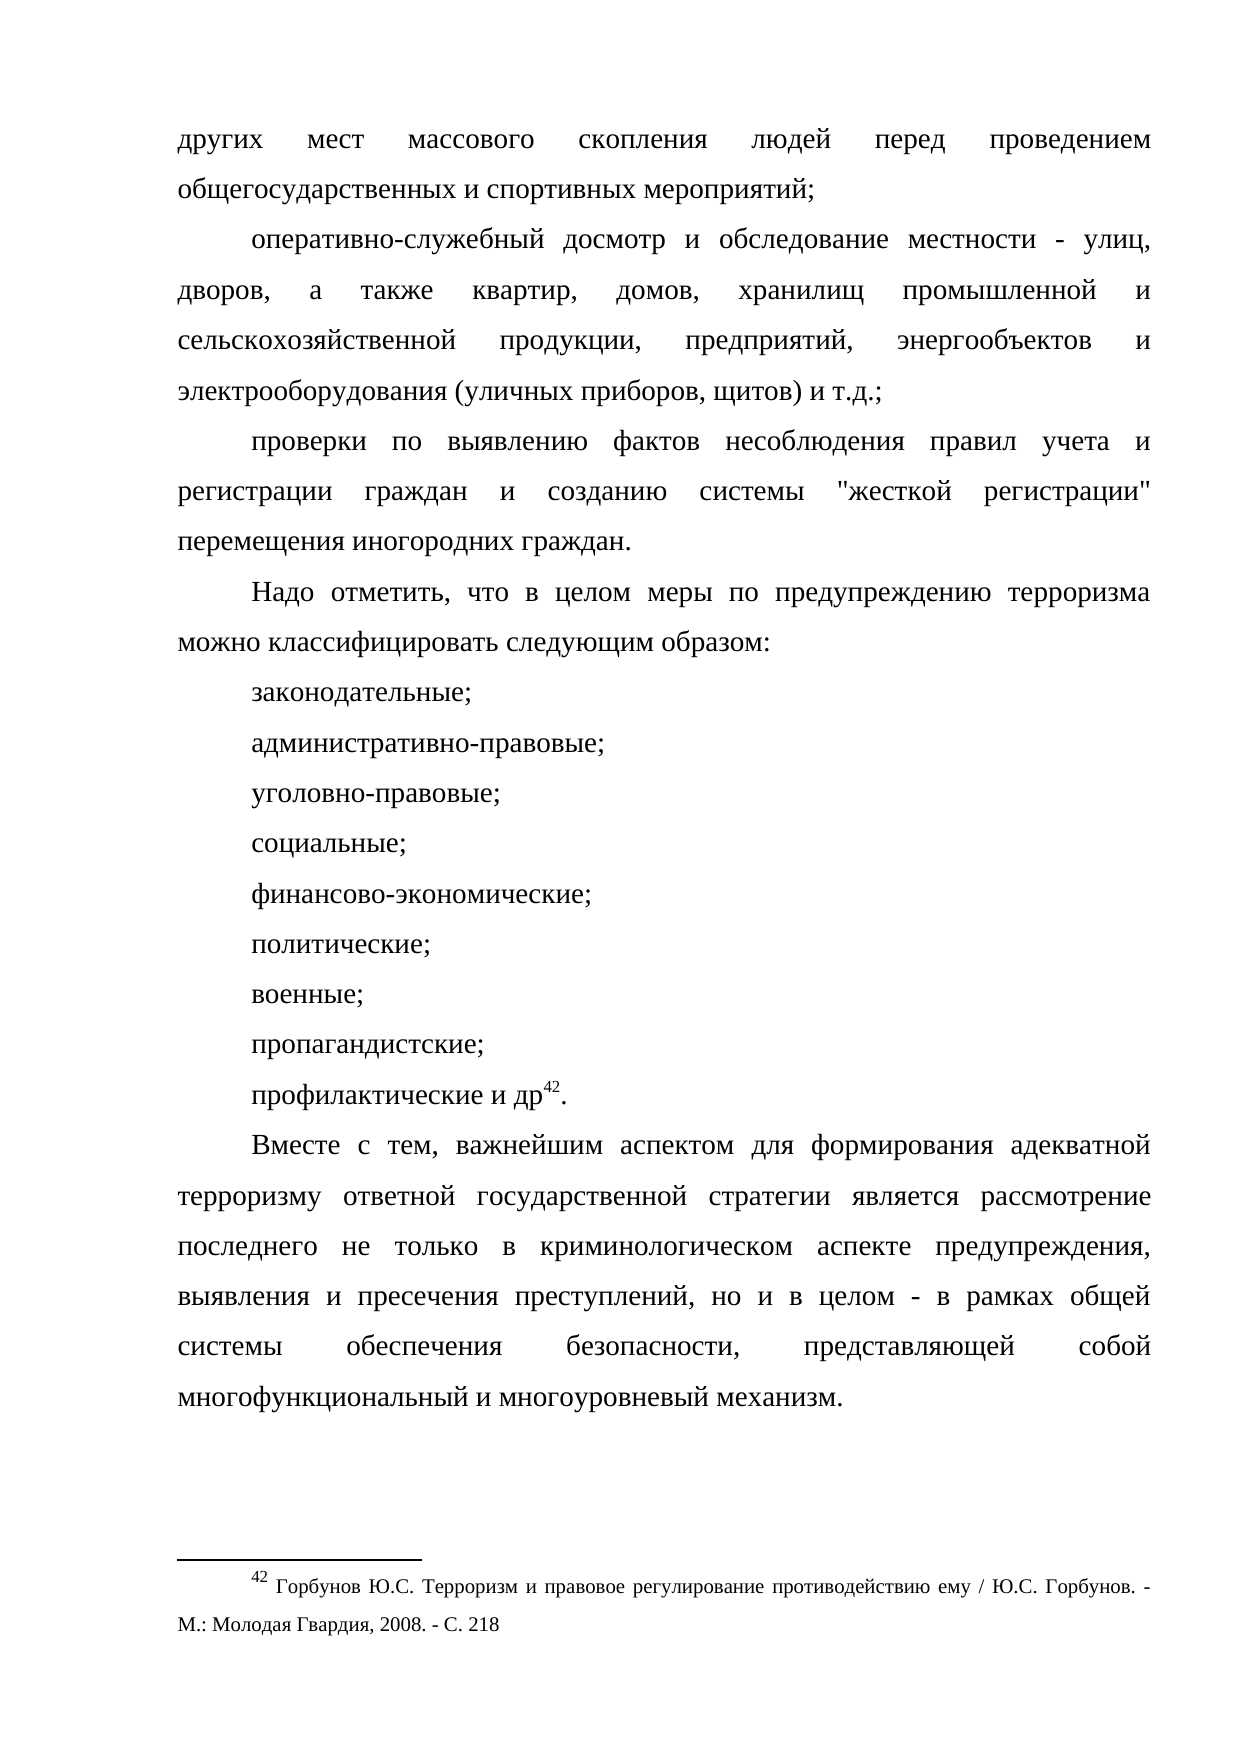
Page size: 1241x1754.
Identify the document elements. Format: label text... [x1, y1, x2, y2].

text проверки по выявлению фактов несоблюдения правил учета и регистрации граждан и созданию системы "жесткой регистрации" перемещения иногородних граждан. [177, 423, 1152, 557]
text Вместе с тем, важнейшим аспектом для формирования адекватной терроризму ответной государственной стратегии является рассмотрение последнего не только в криминологическом аспекте предупреждения, выявления и пресечения преступлений, но и в целом - в рамках общей системы обеспечения безопасности, представляющей собой многофункциональный и многоуровневый механизм. [177, 1127, 1152, 1412]
text уголовно-правовые; [177, 775, 1152, 809]
text военные; [177, 976, 1152, 1010]
text социальные; [177, 825, 1152, 859]
text административно-правовые; [177, 725, 1152, 758]
text пропагандистские; [177, 1027, 1152, 1060]
text законодательные; [177, 674, 1152, 708]
text оперативно-служебный досмотр и обследование местности - улиц, дворов, а также квартир, домов, хранилищ промышленной и сельскохозяйственной продукции, предприятий, энергообъектов и электрооборудования (уличных приборов, щитов) и т.д.; [177, 222, 1152, 406]
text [177, 121, 1152, 205]
text политические; [177, 926, 1152, 959]
text финансово-экономические; [177, 876, 1152, 909]
text профилактические и др. [177, 1077, 1152, 1111]
text Надо отметить, что в целом меры по предупреждению терроризма можно классифицировать следующим образом: [177, 574, 1152, 658]
